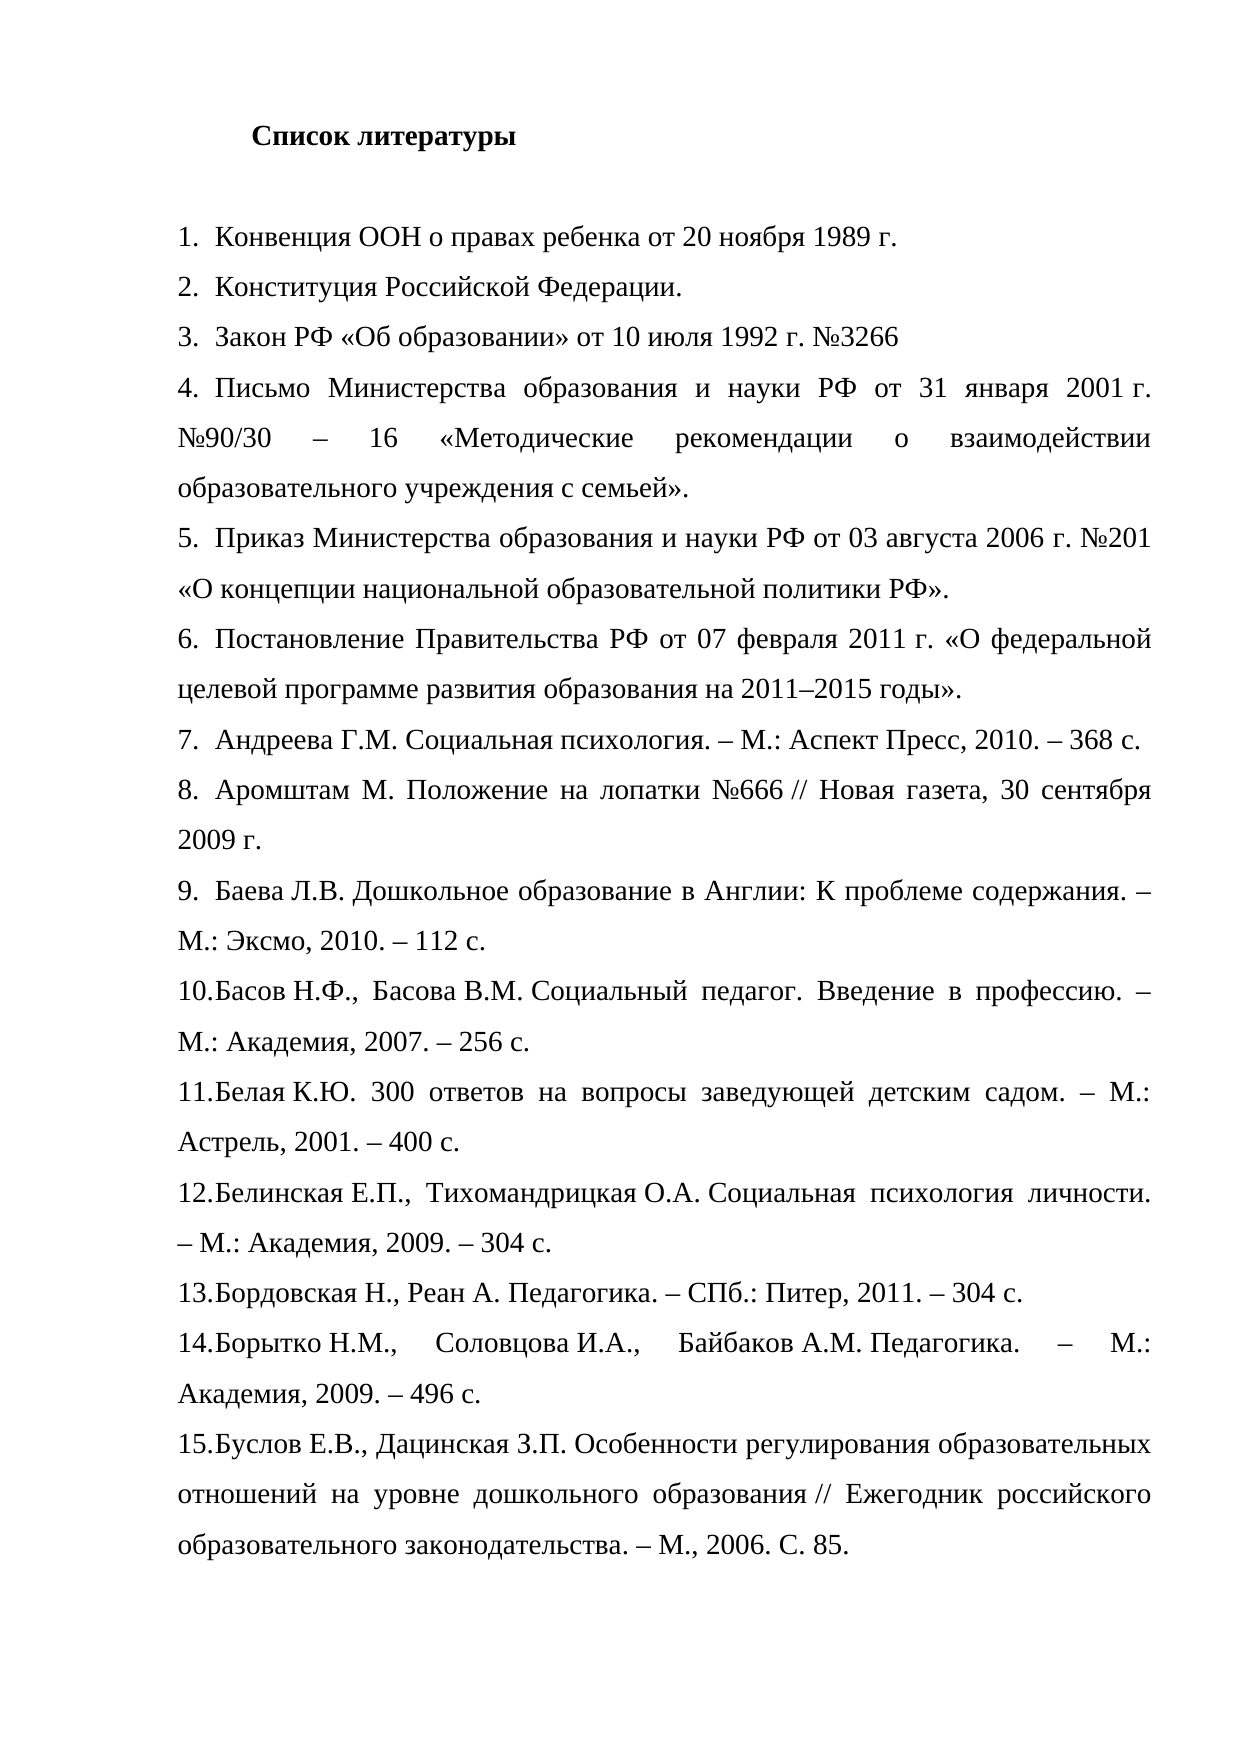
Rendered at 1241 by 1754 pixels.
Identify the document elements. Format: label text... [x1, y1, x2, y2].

list Белая К.Ю. 300 ответов на вопросы заведующей детским садом. – М.: Астрель, 2001. – 400 с. [177, 1074, 1152, 1158]
list Белинская Е.П., Тихомандрицкая О.А. Социальная психология личности. – М.: Академия, 2009. – 304 с. [177, 1175, 1152, 1258]
list Конституция Российской Федерации. [177, 269, 1152, 303]
list Буслов Е.В., Дацинская З.П. Особенности регулирования образовательных отношений на уровне дошкольного образования // Ежегодник российского образовательного законодательства. – М., 2006. С. 85. [177, 1426, 1152, 1560]
list Андреева Г.М. Социальная психология. – М.: Аспект Пресс, 2010. – 368 с. [177, 722, 1152, 755]
list Конвенция ООН о правах ребенка от 20 ноября 1989 г. [177, 219, 1152, 252]
list Письмо Министерства образования и науки РФ от 31 января 2001 г. №90/30 – 16 «Методические рекомендации о взаимодействии образовательного учреждения с семьей». [177, 370, 1152, 504]
subtitle Список литературы [177, 118, 1152, 152]
list Бордовская Н., Реан А. Педагогика. – СПб.: Питер, 2011. – 304 с. [177, 1275, 1152, 1309]
list Баева Л.В. Дошкольное образование в Англии: К проблеме содержания. – М.: Эксмо, 2010. – 112 с. [177, 873, 1152, 957]
list Аромштам М. Положение на лопатки №666 // Новая газета, 30 сентября 2009 г. [177, 772, 1152, 856]
list Басов Н.Ф., Басова В.М. Социальный педагог. Введение в профессию. – М.: Академия, 2007. – 256 с. [177, 973, 1152, 1057]
list Закон РФ «Об образовании» от 10 июля 1992 г. №3266 [177, 319, 1152, 353]
list Борытко Н.М., Соловцова И.А., Байбаков А.М. Педагогика. – М.: Академия, 2009. – 496 с. [177, 1326, 1152, 1409]
list Постановление Правительства РФ от 07 февраля 2011 г. «О федеральной целевой программе развития образования на 2011–2015 годы». [177, 621, 1152, 705]
list Приказ Министерства образования и науки РФ от 03 августа 2006 г. №201 «О концепции национальной образовательной политики РФ». [177, 521, 1152, 604]
